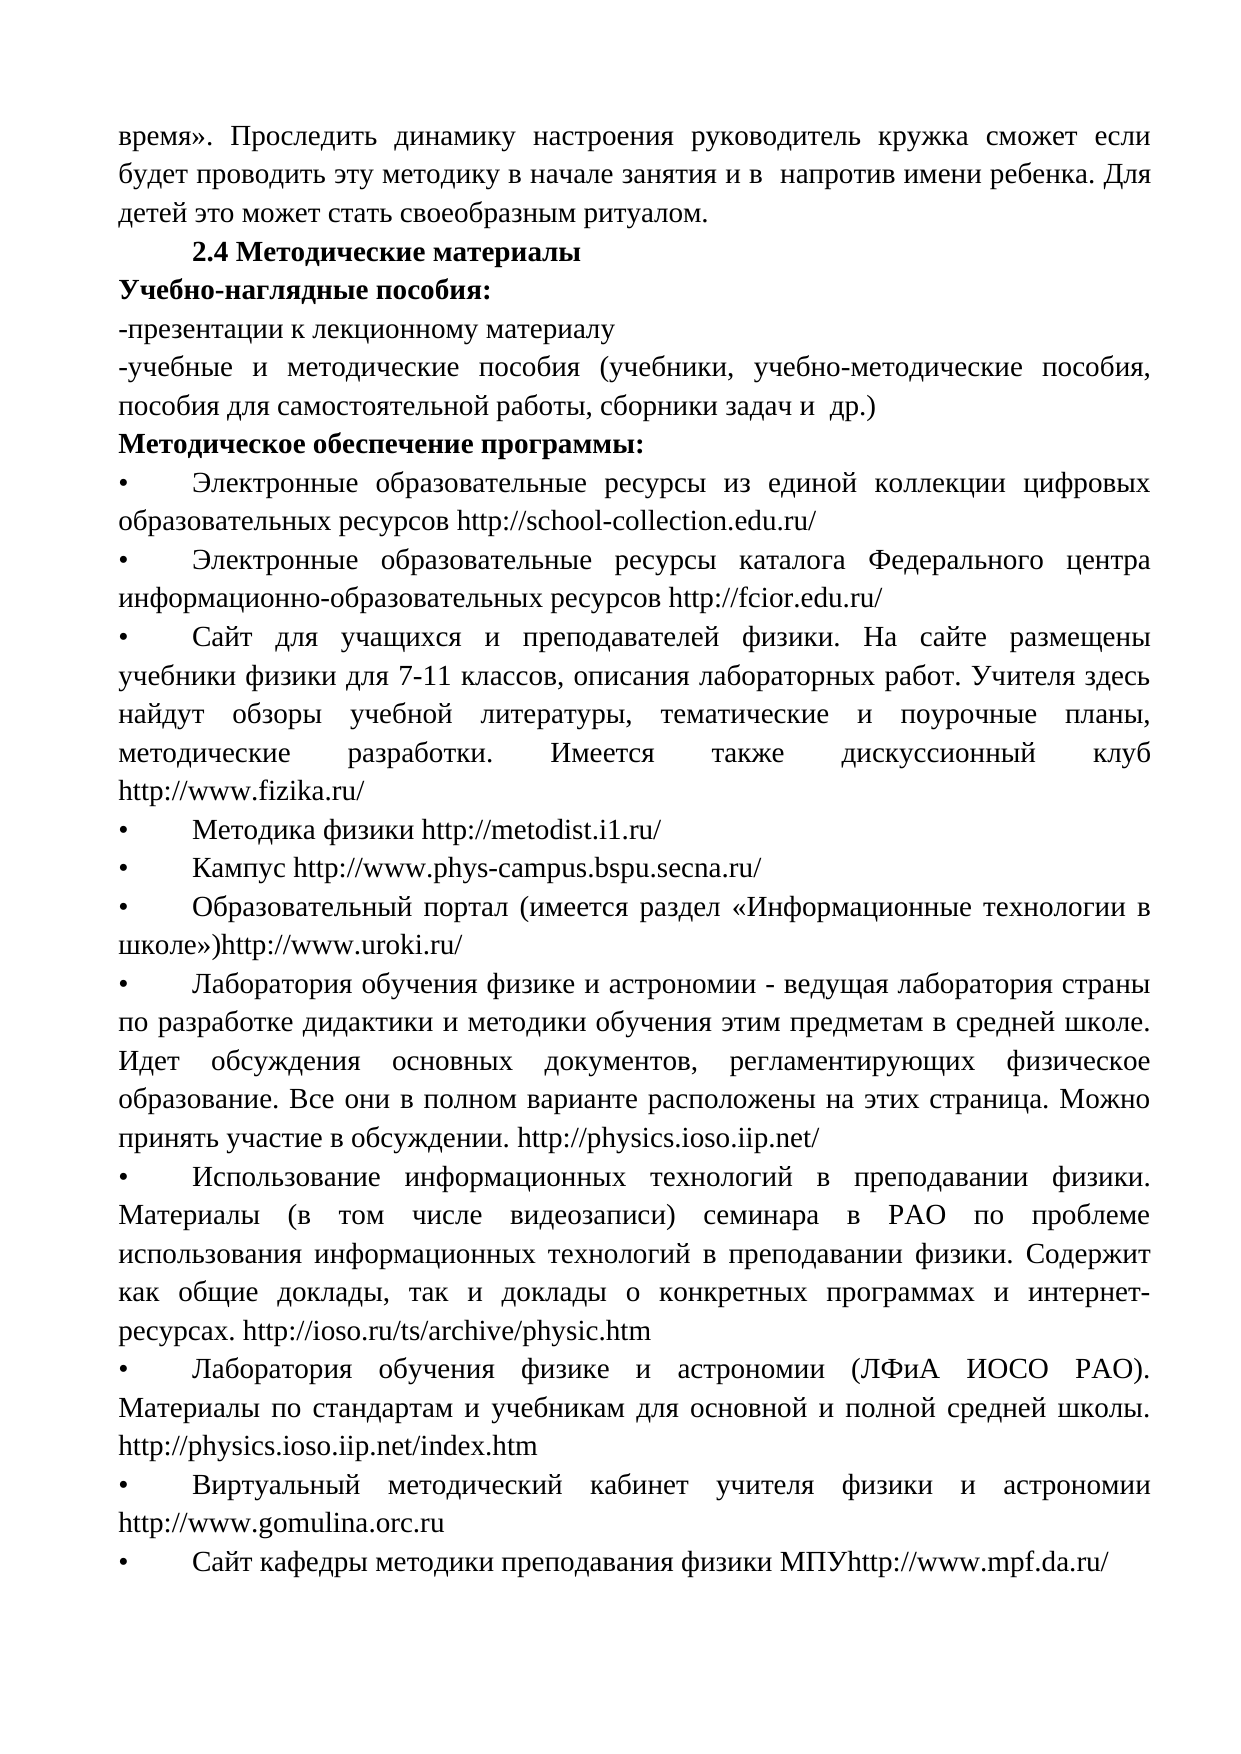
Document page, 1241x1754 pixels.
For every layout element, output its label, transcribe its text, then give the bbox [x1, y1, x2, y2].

text • Образовательный портал (имеется раздел «Информационные технологии в школе»)http://www.uroki.ru/ [118, 889, 1152, 961]
text Учебно-наглядные пособия: [118, 272, 1152, 306]
text • Электронные образовательные ресурсы каталога Федерального центра информационно-образовательных ресурсов http://fcior.edu.ru/ [118, 542, 1152, 614]
text • Сайт кафедры методики преподавания физики МПУhttp://www.mpf.da.ru/ [118, 1544, 1152, 1578]
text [118, 118, 1152, 229]
text • Электронные образовательные ресурсы из единой коллекции цифровых образовательных ресурсов http://school-collection.edu.ru/ [118, 465, 1152, 537]
text • Методика физики http://metodist.i1.ru/ [118, 812, 1152, 845]
text • Лаборатория обучения физике и астрономии - ведущая лаборатория страны по разработке дидактики и методики обучения этим предметам в средней школе. Идет обсуждения основных документов, регламентирующих физическое образование. Все они в полном варианте расположены на этих страница. Можно принять участие в обсуждении. http://physics.ioso.iip.net/ [118, 966, 1152, 1154]
text • Кампус http://www.phys-campus.bspu.secna.ru/ [118, 850, 1152, 884]
text -учебные и методические пособия (учебники, учебно-методические пособия, пособия для самостоятельной работы, сборники задач и др.) [118, 349, 1152, 421]
text • Использование информационных технологий в преподавании физики. Материалы (в том числе видеозаписи) семинара в РАО по проблеме использования информационных технологий в преподавании физики. Содержит как общие доклады, так и доклады о конкретных программах и интернет-ресурсах. http://ioso.ru/ts/archive/physic.htm [118, 1159, 1152, 1346]
text • Виртуальный методический кабинет учителя физики и астрономии http://www.gomulina.orc.ru [118, 1467, 1152, 1539]
text • Сайт для учащихся и преподавателей физики. На сайте размещены учебники физики для 7-11 классов, описания лабораторных работ. Учителя здесь найдут обзоры учебной литературы, тематические и поурочные планы, методические разработки. Имеется также дискуссионный клуб http://www.fizika.ru/ [118, 619, 1152, 807]
text 2.4 Методические материалы [118, 234, 1152, 267]
text • Лаборатория обучения физике и астрономии (ЛФиА ИОСО РАО). Материалы по стандартам и учебникам для основной и полной средней школы. http://physics.ioso.iip.net/index.htm [118, 1351, 1152, 1462]
text -презентации к лекционному материалу [118, 311, 1152, 344]
text Методическое обеспечение программы: [118, 426, 1152, 460]
